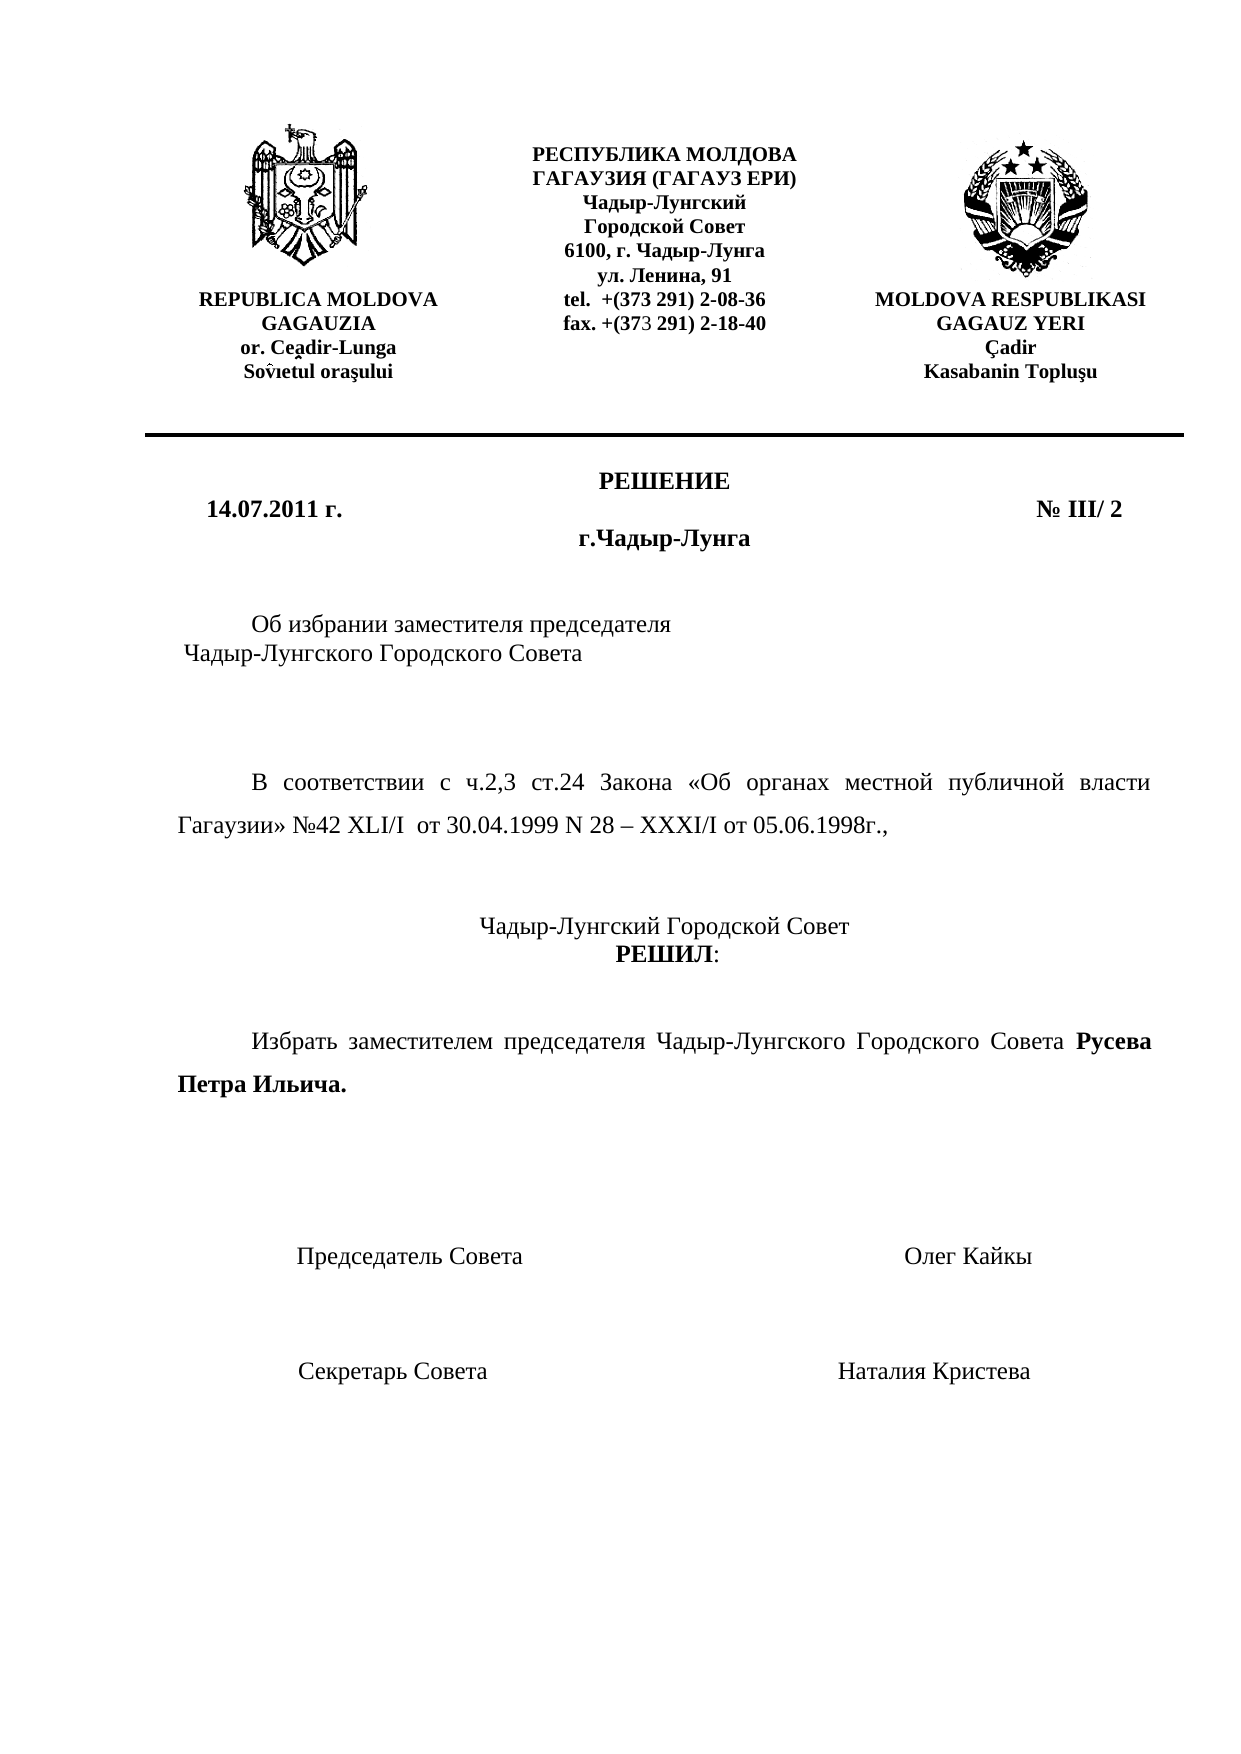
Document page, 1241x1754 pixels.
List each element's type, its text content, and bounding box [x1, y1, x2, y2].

text Чадыр-Лунгского Городского Совета [177, 638, 1152, 667]
text Председатель Совета Олег Кайкы [177, 1241, 1152, 1270]
text Об избрании заместителя председателя [177, 609, 1152, 638]
text В соответствии с ч.2,3 ст.24 Закона «Об органах местной публичной власти Гагаузии» №42 XLI/I от 30.04.1999 N 28 – XXXI/I от 05.06.1998г., [177, 767, 1152, 839]
text 14.07.2011 г. № III/ 2 г.Чадыр-Лунга [177, 494, 1152, 552]
table_header MOLDOVA RESPUBLIKASI GAGAUZ YERI Çadir Kasabanin Topluşu [838, 118, 1184, 432]
text РЕШИЛ: [177, 939, 1152, 968]
text Решение [177, 466, 1152, 494]
text Избрать заместителем председателя Чадыр-Лунгского Городского Совета Русева Петра Ильича. [177, 1026, 1152, 1098]
table_header РЕСПУБЛИКА МОЛДОВА ГАГАУЗИЯ (ГАГАУЗ ЕРИ) Чадыр-Лунгский Городской Совет 6100, г. Чадыр-Лунга ул. Ленина, 91 tel. +(373 291) 2-08-36 fax. +(373 291) 2-18-40 [491, 118, 837, 432]
picture [958, 133, 1094, 282]
table_header REPUBLICA MOLDOVA GAGAUZIA or. Ceadir-Lunga Sovıetul oraşului [145, 118, 491, 432]
picture [242, 118, 373, 270]
text Чадыр-Лунгский Городской Совет [177, 911, 1152, 939]
text Секретарь Совета Наталия Кристева [177, 1356, 1152, 1385]
